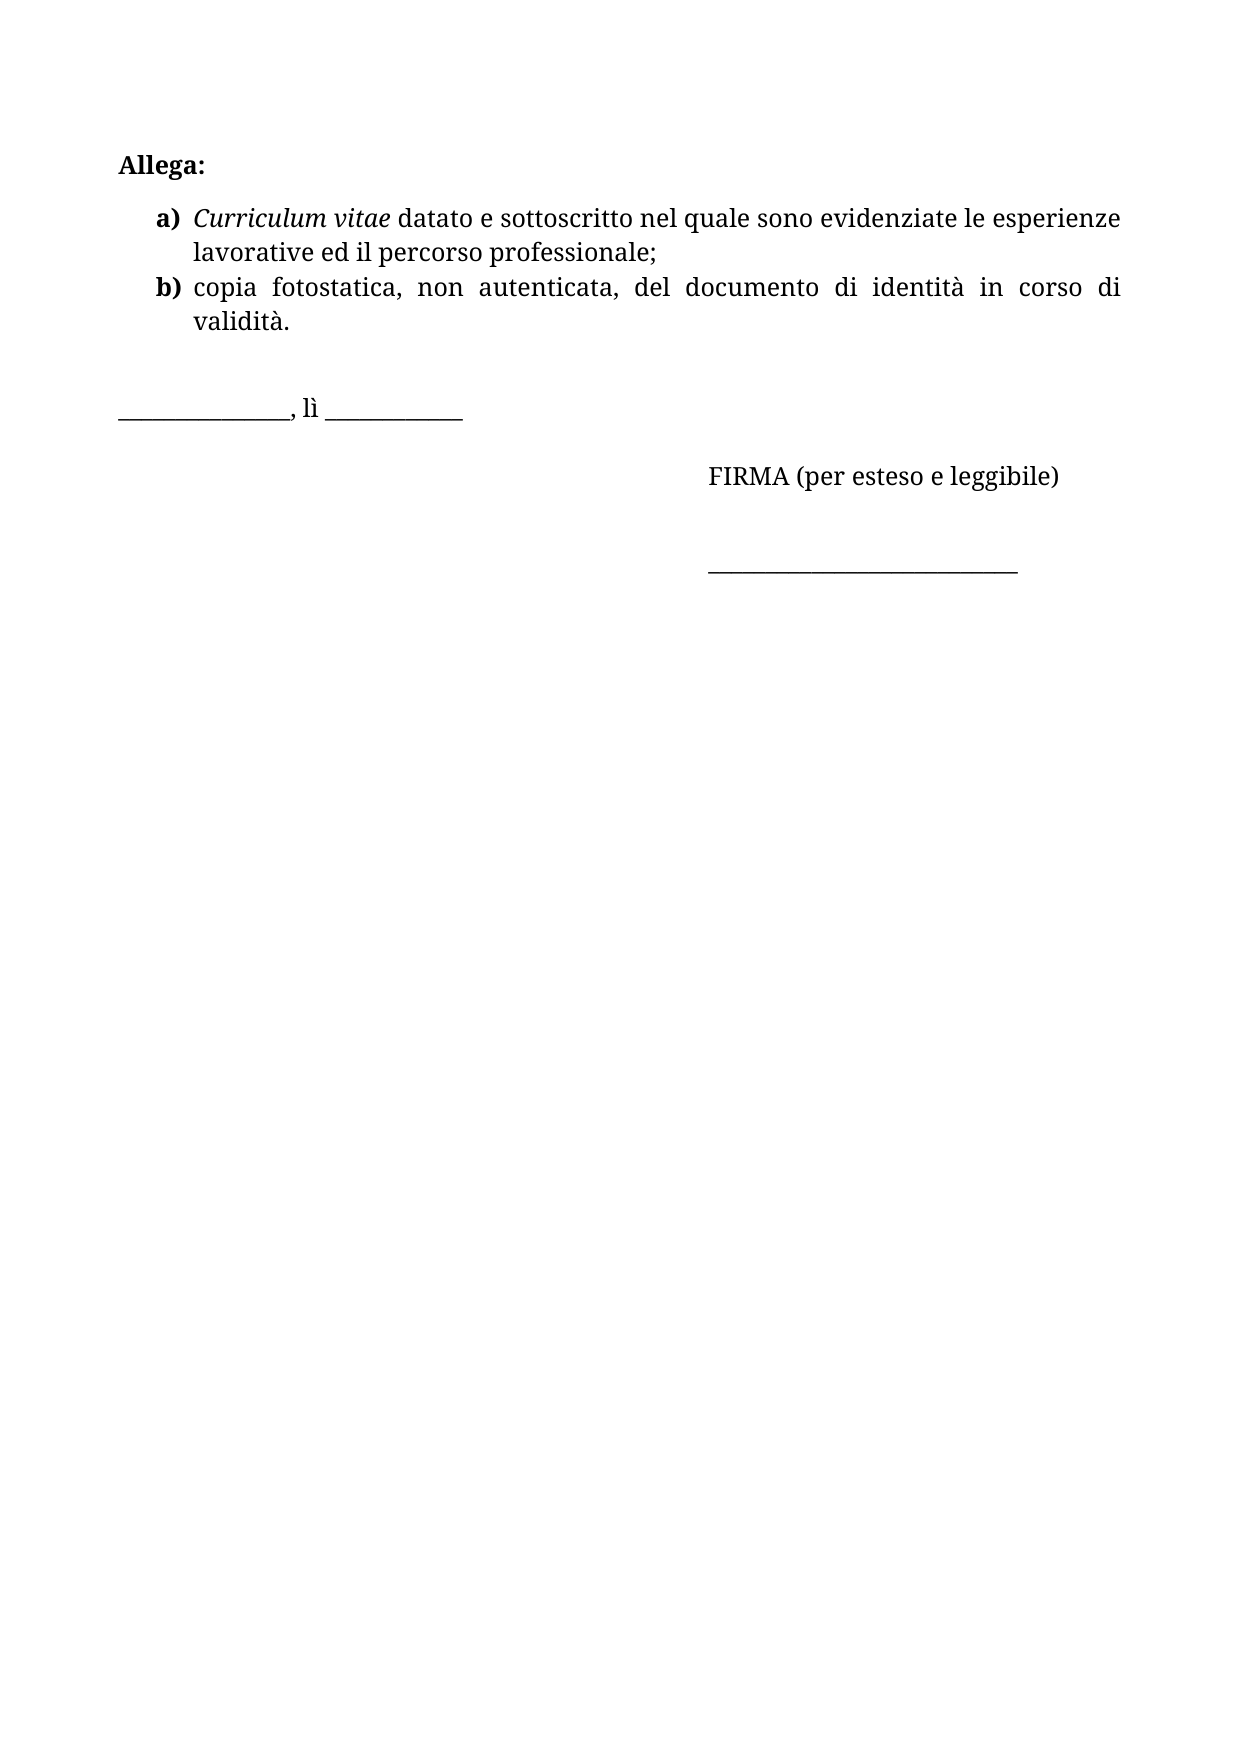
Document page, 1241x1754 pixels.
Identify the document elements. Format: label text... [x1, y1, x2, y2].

text FIRMA (per esteso e leggibile) [118, 458, 1122, 492]
list Curriculum vitae datato e sottoscritto nel quale sono evidenziate le esperienze lavorative ed il percorso professionale; [156, 201, 1122, 269]
text Allega: [118, 148, 1122, 182]
list copia fotostatica, non autenticata, del documento di identità in corso di validità. [156, 269, 1122, 337]
text ___________________________ [708, 543, 1122, 577]
text _______________, lì ____________ [118, 391, 1122, 425]
